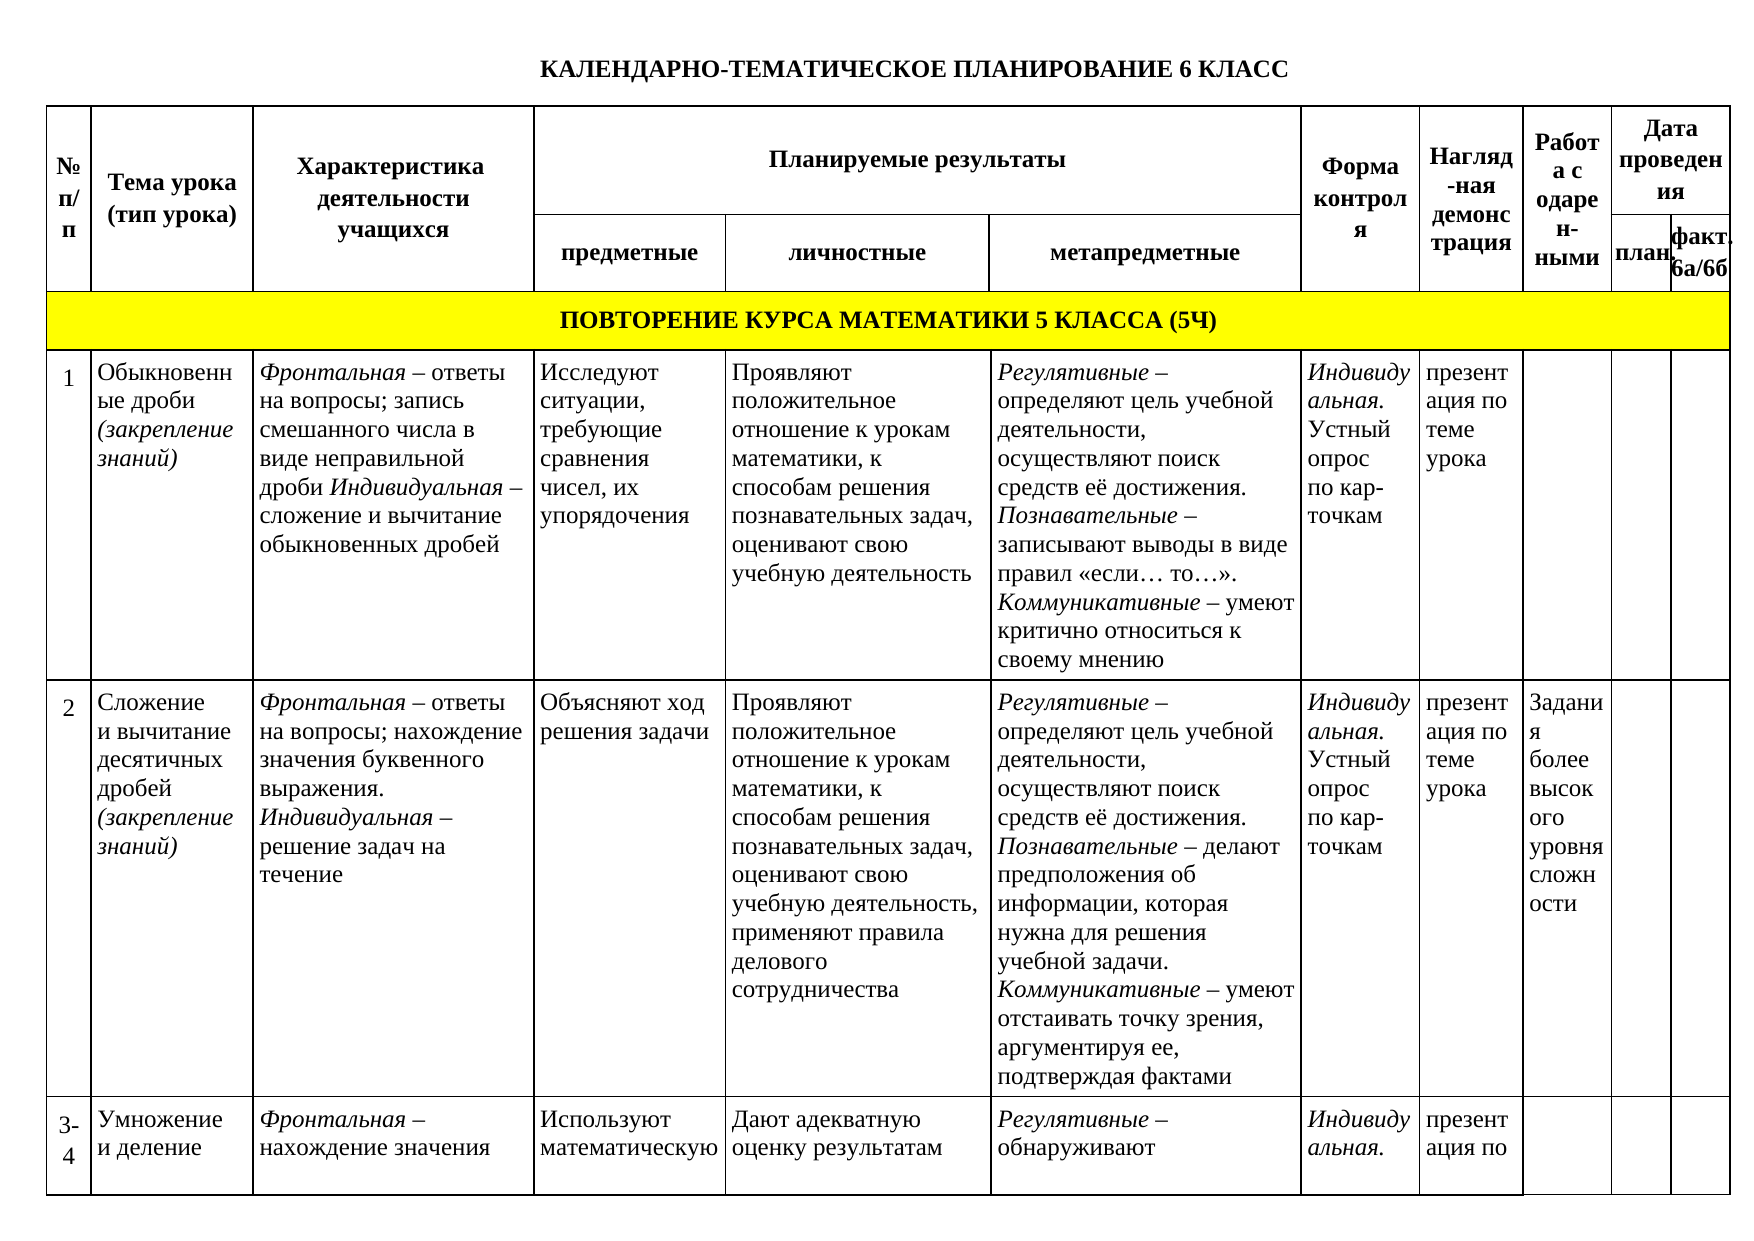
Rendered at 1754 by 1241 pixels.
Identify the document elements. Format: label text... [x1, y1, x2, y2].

table_header Характеристика деятельности учащихся [254, 107, 533, 291]
table_cell [1672, 351, 1729, 679]
table_cell Объясняют ход решения задачи [535, 681, 725, 1096]
table_cell Регулятивные – определяют цель учебной деятельности, осуществляют поиск средств её достижения. Познавательные – делают предположения об информации, которая нужна для решения учебной задачи. Коммуникативные – умеют отстаивать точку зрения, аргументируя ее, подтверждая фактами [992, 681, 1300, 1096]
table_header Работа с одарен-ными [1524, 107, 1611, 291]
table_header Планируемые результаты [535, 107, 1300, 214]
table_header Тема урока (тип урока) [92, 107, 252, 291]
table_cell презентация по теме урока [1420, 351, 1522, 679]
table_cell [1612, 351, 1670, 679]
table_cell презентация по теме урока [1420, 681, 1522, 1096]
table_cell Задания более высокого уровня сложности [1524, 681, 1611, 1096]
table_cell личностные [726, 215, 988, 291]
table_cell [254, 1097, 533, 1194]
table_cell 1 [47, 351, 90, 679]
table_cell Сложение и вычитание десятичных дробей (закрепление знаний) [92, 681, 252, 1096]
table_cell предметные [535, 215, 725, 291]
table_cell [1302, 1097, 1419, 1194]
table_header Нагляд-ная демонстрация [1420, 107, 1522, 291]
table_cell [1420, 1097, 1522, 1194]
table_cell ПОВТОРЕНИЕ КУРСА МАТЕМАТИКИ 5 КЛАССА (5Ч) [47, 292, 1729, 349]
text Календарно-тематическое планирование 6 КЛАСС [150, 54, 1679, 83]
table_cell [992, 1097, 1300, 1194]
table_cell [1524, 1097, 1611, 1194]
table_cell план. [1612, 215, 1670, 291]
table_header Форма контроля [1302, 107, 1419, 291]
table_cell Обыкновенные дроби (закрепление знаний) [92, 351, 252, 679]
table_cell Фронтальная – ответы на вопросы; запись смешанного числа в виде неправильной дроби Индивидуальная – сложение и вычитание обыкновенных дробей [254, 351, 533, 679]
table_cell метапредметные [990, 215, 1300, 291]
table_cell [1672, 1097, 1729, 1194]
table_cell [1612, 681, 1670, 1096]
table_cell факт. 6а/6б [1672, 215, 1729, 291]
table_cell Индивидуальная. Устный опрос по кар- точкам [1302, 681, 1419, 1096]
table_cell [535, 1097, 725, 1194]
table_cell [1524, 351, 1611, 679]
table_cell [1612, 1097, 1670, 1194]
table_cell Фронтальная – ответы на вопросы; нахождение значения буквенного выражения. Индивидуальная – решение задач на течение [254, 681, 533, 1096]
table_cell Исследуют ситуации, требующие сравнения чисел, их упорядочения [535, 351, 725, 679]
table_cell Регулятивные – определяют цель учебной деятельности, осуществляют поиск средств её достижения. Познавательные – записывают выводы в виде правил «если… то…». Коммуникативные – умеют критично относиться к своему мнению [992, 351, 1300, 679]
table_cell 3-4 [47, 1097, 90, 1194]
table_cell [726, 1097, 990, 1194]
table_cell Проявляют положительное отношение к урокам математики, к способам решения познавательных задач, оценивают свою учебную деятельность [726, 351, 990, 679]
table_cell 2 [47, 681, 90, 1096]
table_cell [1672, 681, 1729, 1096]
table_cell Проявляют положительное отношение к урокам математики, к способам решения познавательных задач, оценивают свою учебную деятельность, применяют правила делового сотрудничества [726, 681, 990, 1096]
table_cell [92, 1097, 252, 1194]
table_cell Индивидуальная. Устный опрос по кар- точкам [1302, 351, 1419, 679]
table_header № п/п [47, 107, 90, 291]
table_header Дата проведения [1612, 107, 1729, 214]
